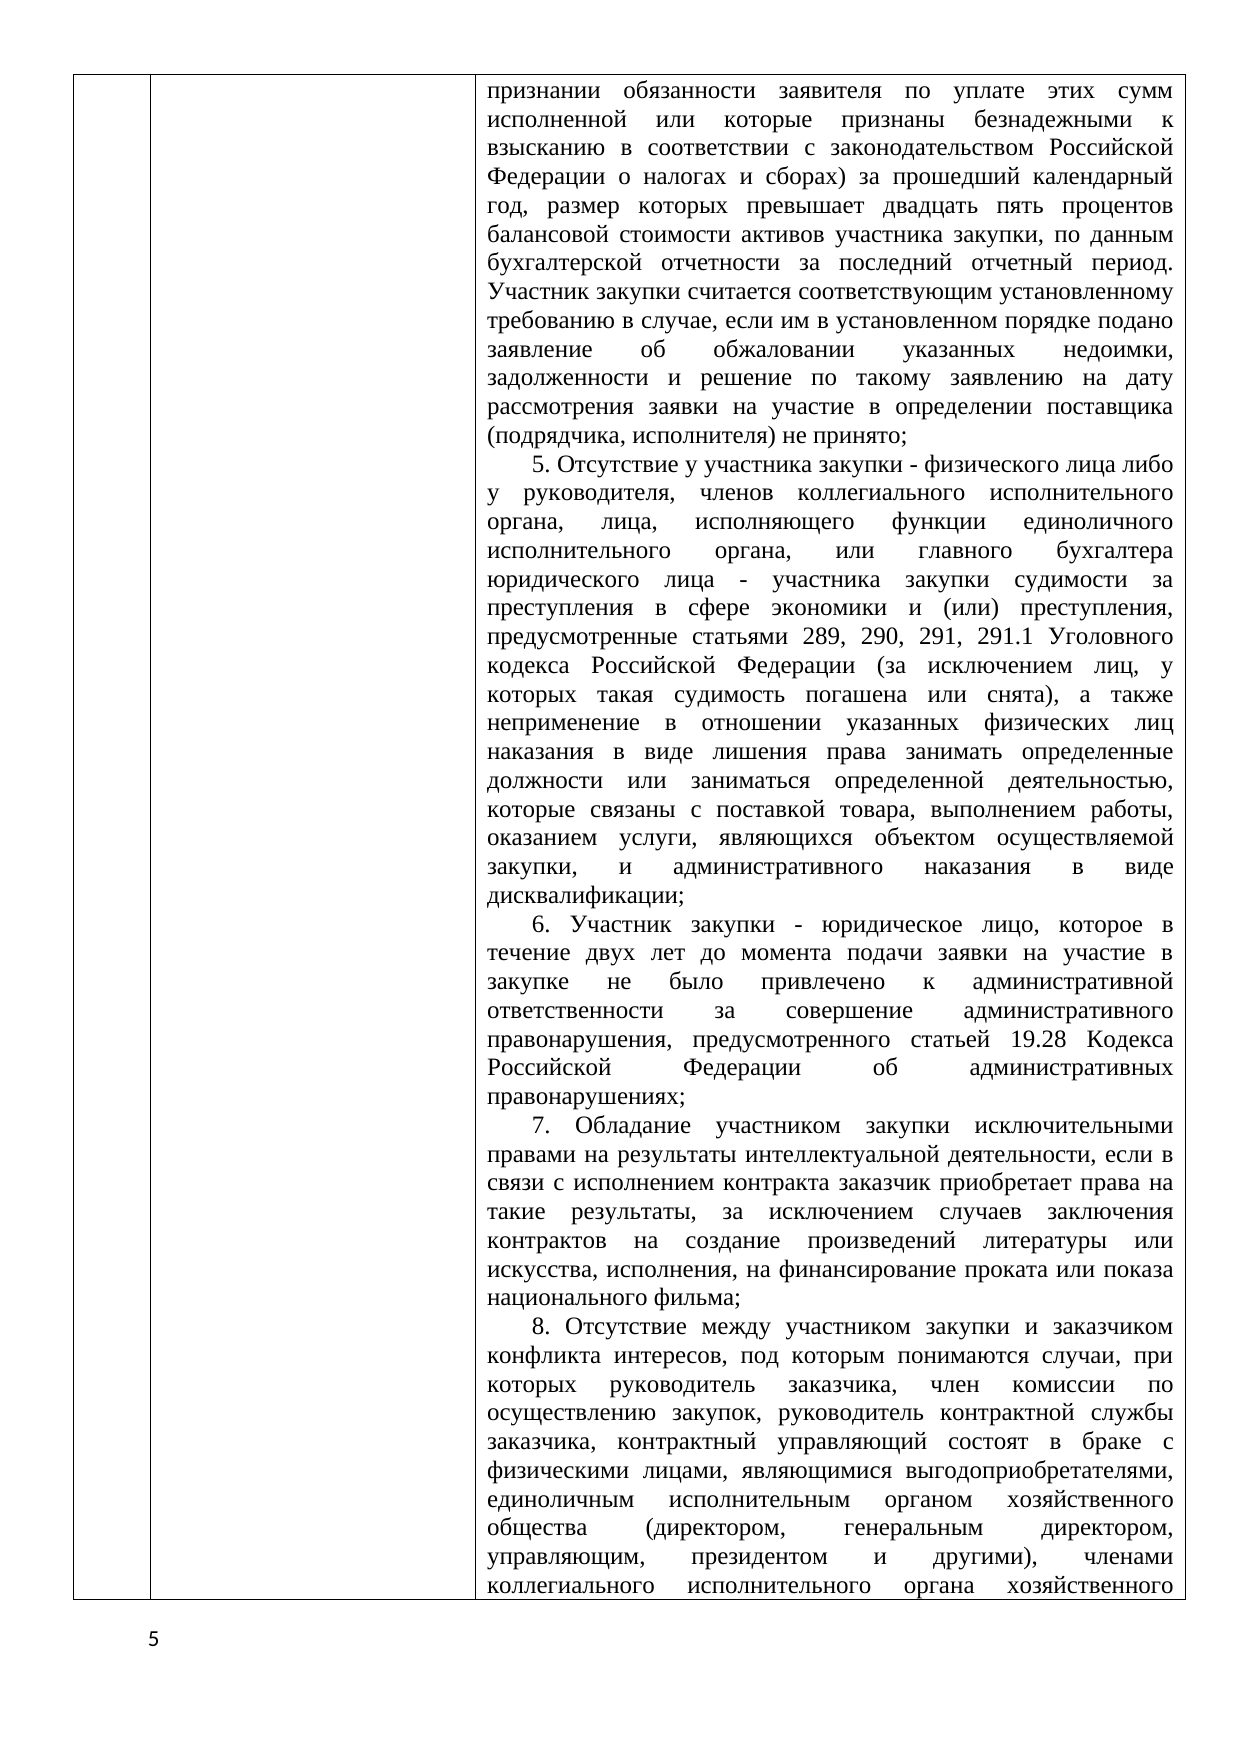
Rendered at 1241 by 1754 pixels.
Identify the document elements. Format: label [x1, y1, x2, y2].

table_cell [476, 75, 1185, 1599]
table_cell [151, 75, 475, 1599]
table_cell [74, 75, 150, 1599]
